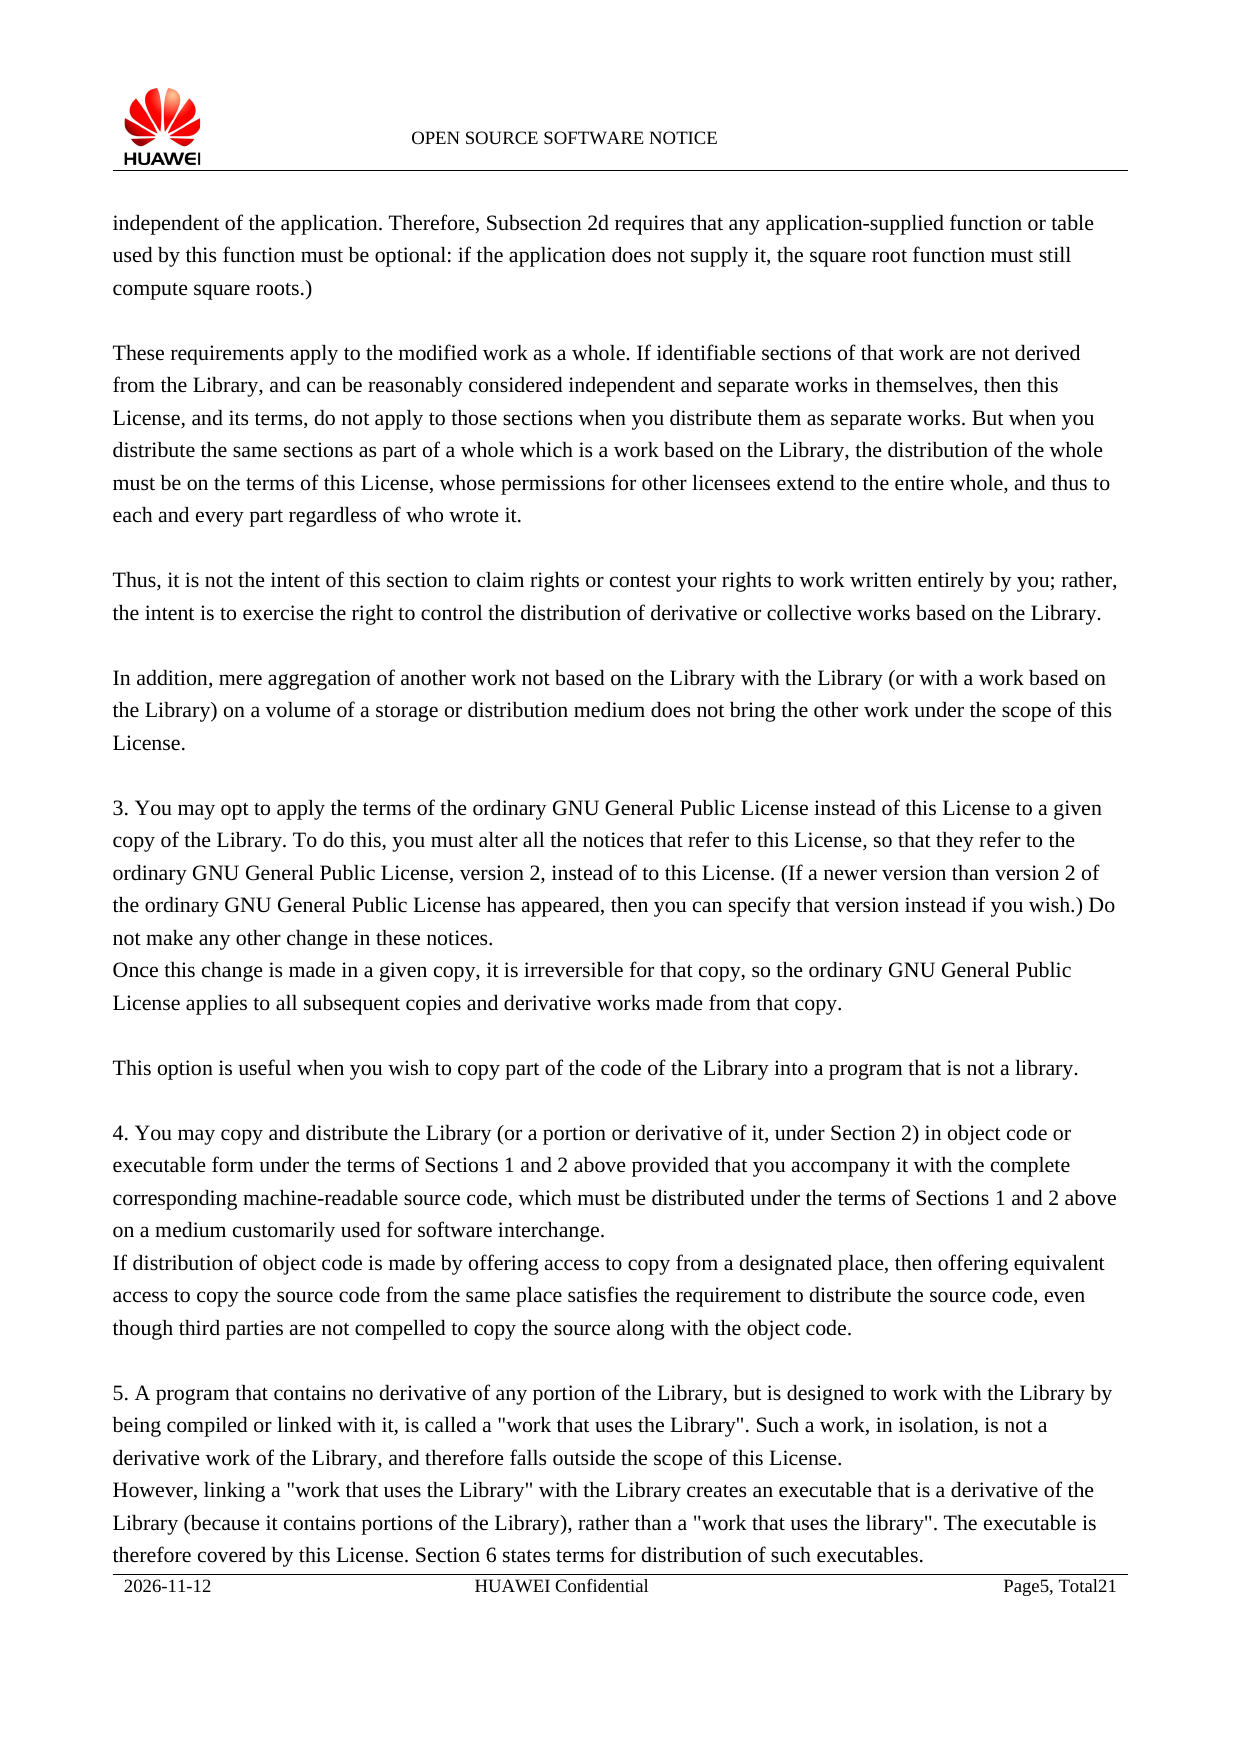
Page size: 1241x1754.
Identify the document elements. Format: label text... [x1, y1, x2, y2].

text In addition, mere aggregation of another work not based on the Library with the Library (or with a work based on the Library) on a volume of a storage or distribution medium does not bring the other work under the scope of this License. [112, 661, 1128, 759]
text 3. You may opt to apply the terms of the ordinary GNU General Public License instead of this License to a given copy of the Library. To do this, you must alter all the notices that refer to this License, so that they refer to the ordinary GNU General Public License, version 2, instead of to this License. (If a newer version than version 2 of the ordinary GNU General Public License has appeared, then you can specify that version instead if you wish.) Do not make any other change in these notices. [112, 791, 1128, 954]
text These requirements apply to the modified work as a whole. If identifiable sections of that work are not derived from the Library, and can be reasonably considered independent and separate works in themselves, then this License, and its terms, do not apply to those sections when you distribute them as separate works. But when you distribute the same sections as part of a whole which is a work based on the Library, the distribution of the whole must be on the terms of this License, whose permissions for other licensees extend to the entire whole, and thus to each and every part regardless of who wrote it. [112, 336, 1128, 531]
text 5. A program that contains no derivative of any portion of the Library, but is designed to work with the Library by being compiled or linked with it, is called a "work that uses the Library". Such a work, in isolation, is not a derivative work of the Library, and therefore falls outside the scope of this License. [112, 1376, 1128, 1474]
text However, linking a "work that uses the Library" with the Library creates an executable that is a derivative of the Library (because it contains portions of the Library), rather than a "work that uses the library". The executable is therefore covered by this License. Section 6 states terms for distribution of such executables. [112, 1474, 1128, 1571]
text Once this change is made in a given copy, it is irreversible for that copy, so the ordinary GNU General Public License applies to all subsequent copies and derivative works made from that copy. [112, 954, 1128, 1019]
text This option is useful when you wish to copy part of the code of the Library into a program that is not a library. [112, 1051, 1128, 1084]
text If distribution of object code is made by offering access to copy from a designated place, then offering equivalent access to copy the source code from the same place satisfies the requirement to distribute the source code, even though third parties are not compelled to copy the source along with the object code. [112, 1246, 1128, 1344]
text 4. You may copy and distribute the Library (or a portion or derivative of it, under Section 2) in object code or executable form under the terms of Sections 1 and 2 above provided that you accompany it with the complete corresponding machine-readable source code, which must be distributed under the terms of Sections 1 and 2 above on a medium customarily used for software interchange. [112, 1116, 1128, 1246]
text Thus, it is not the intent of this section to claim rights or contest your rights to work written entirely by you; rather, the intent is to exercise the right to control the distribution of derivative or collective works based on the Library. [112, 564, 1128, 629]
picture [124, 88, 201, 165]
